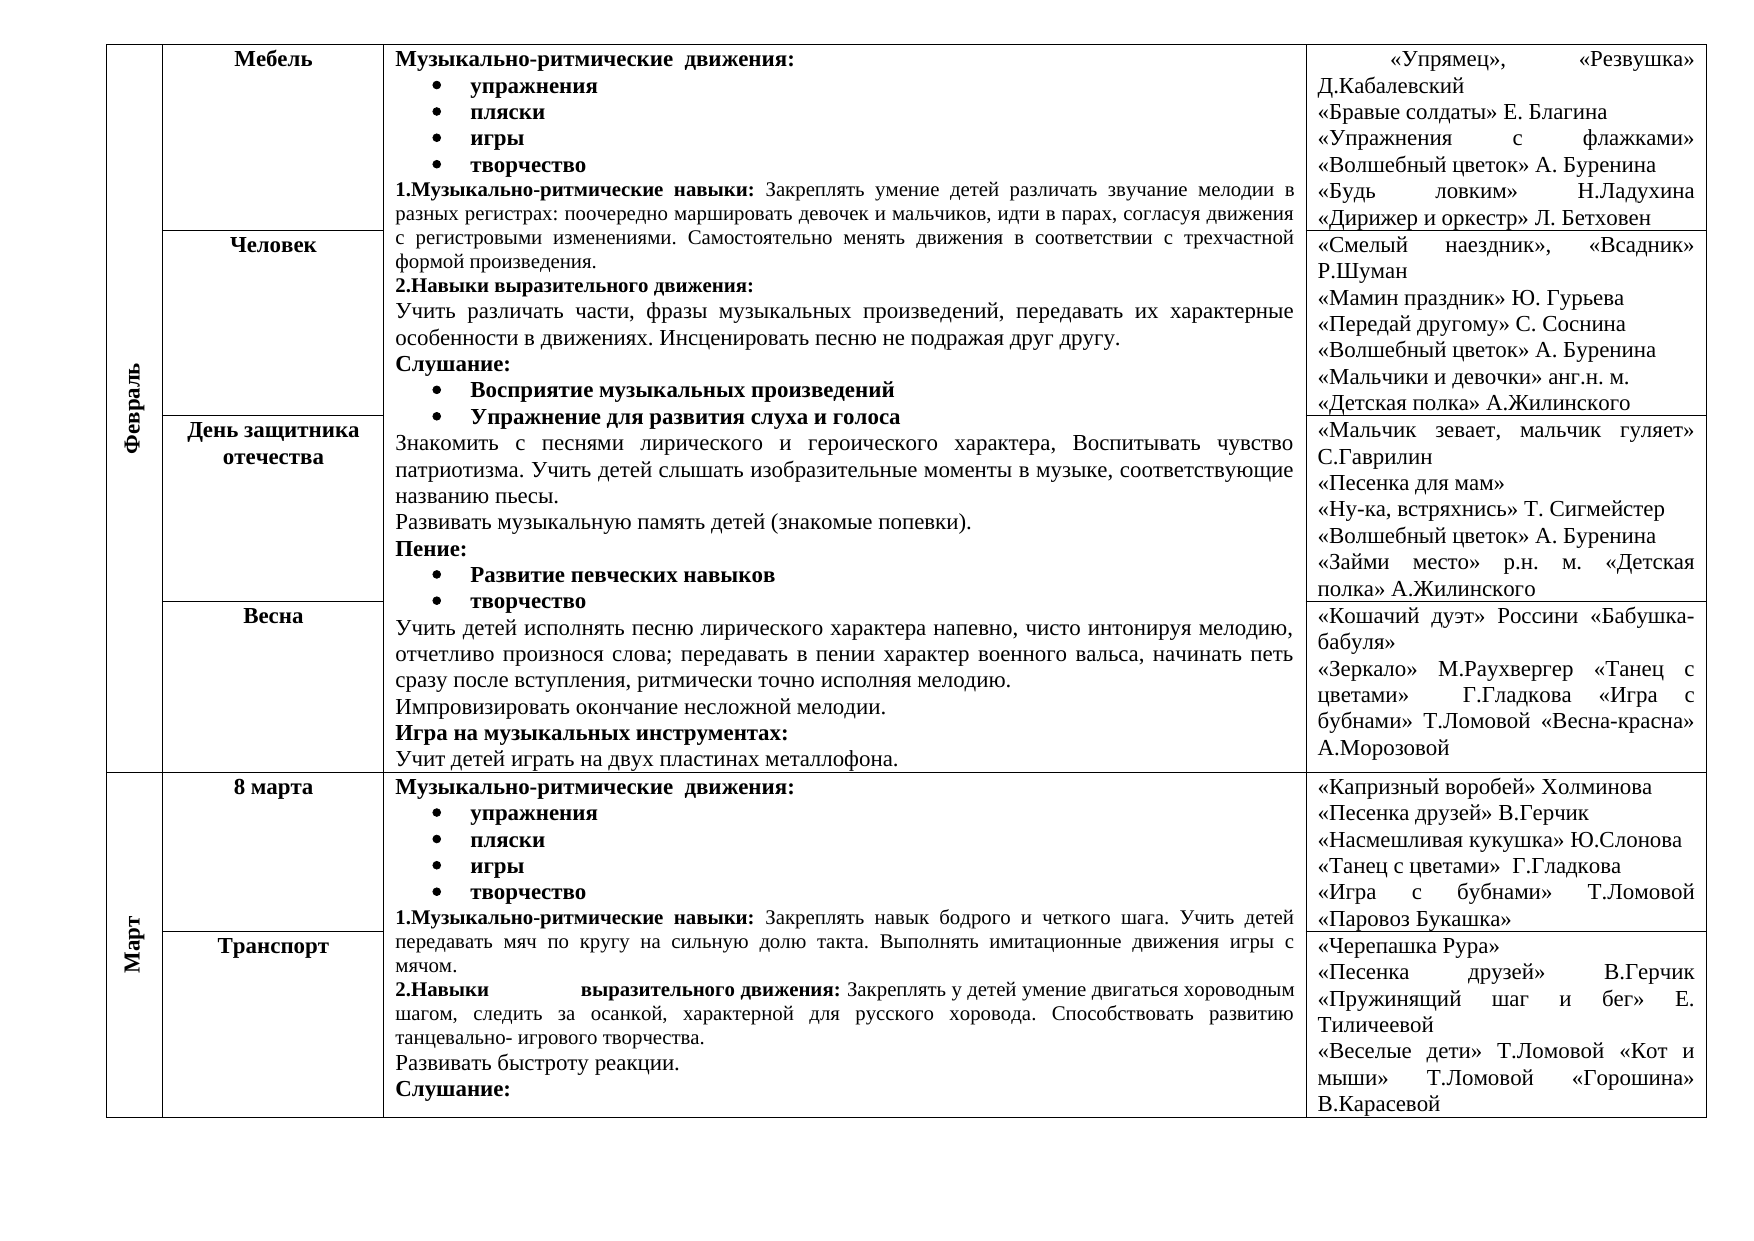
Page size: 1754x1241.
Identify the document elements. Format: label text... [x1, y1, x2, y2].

table_cell «Черепашка Рура» «Песенка друзей» В.Герчик «Пружинящий шаг и бег» Е. Тиличеевой «Веселые дети» Т.Ломовой «Кот и мыши» Т.Ломовой «Горошина» В.Карасевой [1307, 932, 1706, 1117]
table_cell День защитника отечества [163, 416, 383, 601]
table_cell Музыкально-ритмические движения: упражнения пляски игры творчество 1.Музыкально-ритмические навыки: Закреплять навык бодрого и четкого шага. Учить детей передавать мяч по кругу на сильную долю такта. Выполнять имитационные движения игры с мячом. 2.Навыки выразительного движения: Закреплять у детей умение двигаться хороводным шагом, следить за осанкой, характерной для русского хоровода. Способствовать развитию танцевально- игрового творчества. Развивать быстроту реакции. Слушание: Восприятие музыкальных произведений Упражнение для развития слуха и голоса Учить различать средства музыкальной выразительности (как рассказывает музыка). Побуждать детей эмоционально воспринимать лирическую мелодию в ритме вальса. Развивать звуковысотный слух детей. Пение: Развитие певческих навыков творчество Учить детей петь легко, весело, четко произносить слова, различать музыкальное вступление, запев, припев. Предложить детям импровизировать окончание мелодии. Игра на музыкальных инструментах: Совершенствовать игру на металлофоне в ансамбле. [384, 773, 1306, 1117]
table_cell «Упрямец», «Резвушка» Д.Кабалевский «Бравые солдаты» Е. Благина «Упражнения с флажками» «Волшебный цветок» А. Буренина «Будь ловким» Н.Ладухина «Дирижер и оркестр» Л. Бетховен [1307, 45, 1706, 230]
table_cell «Капризный воробей» Холминова «Песенка друзей» В.Герчик «Насмешливая кукушка» Ю.Слонова «Танец с цветами» Г.Гладкова «Игра с бубнами» Т.Ломовой «Паровоз Букашка» [1307, 773, 1706, 931]
table_cell Февраль [107, 45, 162, 772]
table_cell Весна [163, 602, 383, 772]
table_cell 8 марта [163, 773, 383, 931]
table_cell Март [107, 773, 162, 1117]
table_cell «Смелый наездник», «Всадник» Р.Шуман «Мамин праздник» Ю. Гурьева «Передай другому» С. Соснина «Волшебный цветок» А. Буренина «Мальчики и девочки» анг.н. м. «Детская полка» А.Жилинского [1307, 231, 1706, 415]
table_cell Транспорт [163, 932, 383, 1117]
table_cell Музыкально-ритмические движения: упражнения пляски игры творчество 1.Музыкально-ритмические навыки: Закреплять умение детей различать звучание мелодии в разных регистрах: поочередно маршировать девочек и мальчиков, идти в парах, согласуя движения с регистровыми изменениями. Самостоятельно менять движения в соответствии с трехчастной формой произведения. 2.Навыки выразительного движения: Учить различать части, фразы музыкальных произведений, передавать их характерные особенности в движениях. Инсценировать песню не подражая друг другу. Слушание: Восприятие музыкальных произведений Упражнение для развития слуха и голоса Знакомить с песнями лирического и героического характера, Воспитывать чувство патриотизма. Учить детей слышать изобразительные моменты в музыке, соответствующие названию пьесы. Развивать музыкальную память детей (знакомые попевки). Пение: Развитие певческих навыков творчество Учить детей исполнять песню лирического характера напевно, чисто интонируя мелодию, отчетливо произнося слова; передавать в пении характер военного вальса, начинать петь сразу после вступления, ритмически точно исполняя мелодию. Импровизировать окончание несложной мелодии. Игра на музыкальных инструментах: Учит детей играть на двух пластинах металлофона. [384, 45, 1306, 772]
table_cell Мебель [163, 45, 383, 230]
table_cell Человек [163, 231, 383, 415]
table_cell «Мальчик зевает, мальчик гуляет» С.Гаврилин «Песенка для мам» «Ну-ка, встряхнись» Т. Сигмейстер «Волшебный цветок» А. Буренина «Займи место» р.н. м. «Детская полка» А.Жилинского [1307, 416, 1706, 601]
table_cell «Кошачий дуэт» Россини «Бабушка-бабуля» «Зеркало» М.Раухвергер «Танец с цветами» Г.Гладкова «Игра с бубнами» Т.Ломовой «Весна-красна» А.Морозовой [1307, 602, 1706, 772]
